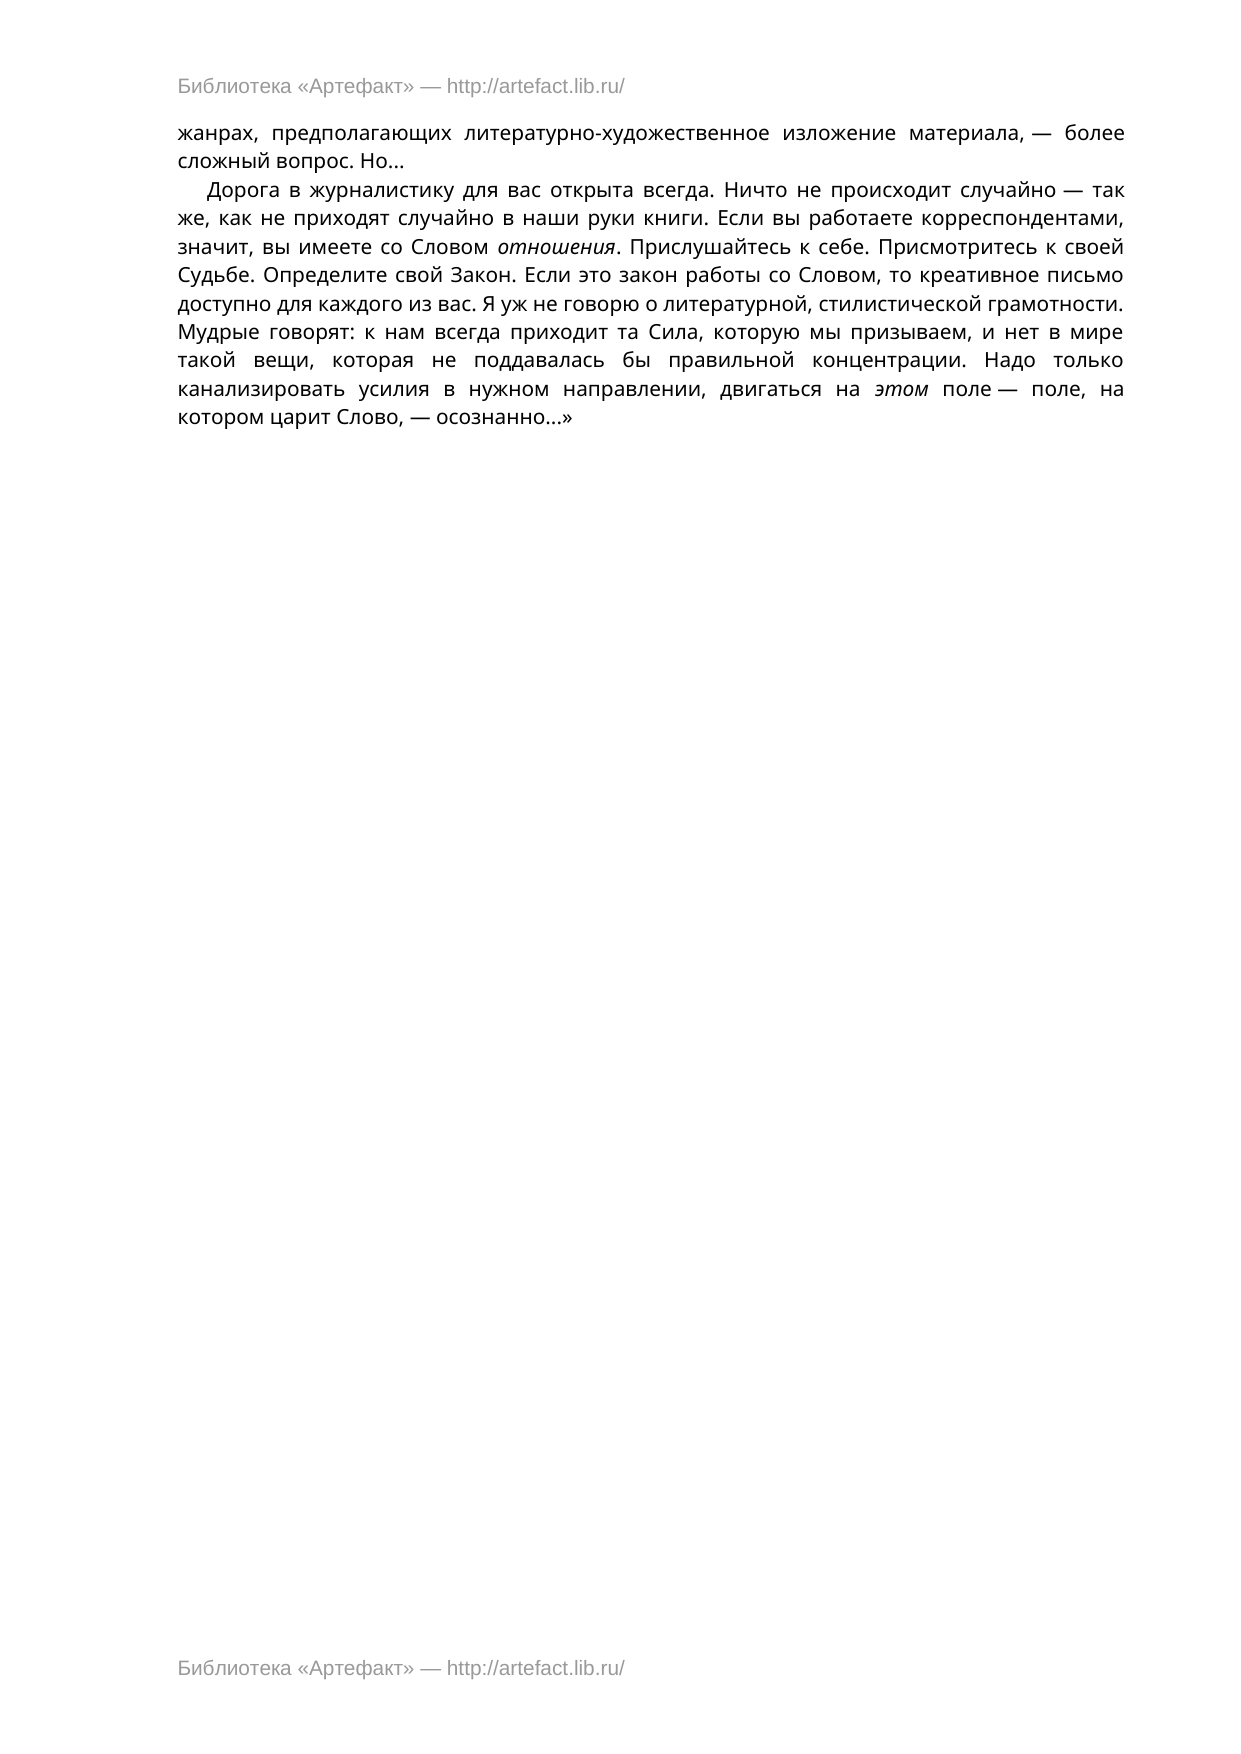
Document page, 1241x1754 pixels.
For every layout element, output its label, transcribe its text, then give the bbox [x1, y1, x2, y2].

text Дорога в журналистику для вас открыта всегда. Ничто не происходит случайно — так же, как не приходят случайно в наши руки книги. Если вы работаете корреспондентами, значит, вы имеете со Словом отношения. Прислушайтесь к себе. Присмотритесь к своей Судьбе. Определите свой Закон. Если это закон работы со Словом, то креативное письмо доступно для каждого из вас. Я уж не говорю о литературной, стилистической грамотности. Мудрые говорят: к нам всегда приходит та Сила, которую мы призываем, и нет в мире такой вещи, которая не поддавалась бы правильной концентрации. Надо только канализировать усилия в нужном направлении, двигаться на этом поле — поле, на котором царит Слово, — осознанно...» [177, 175, 1125, 431]
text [177, 118, 1125, 175]
